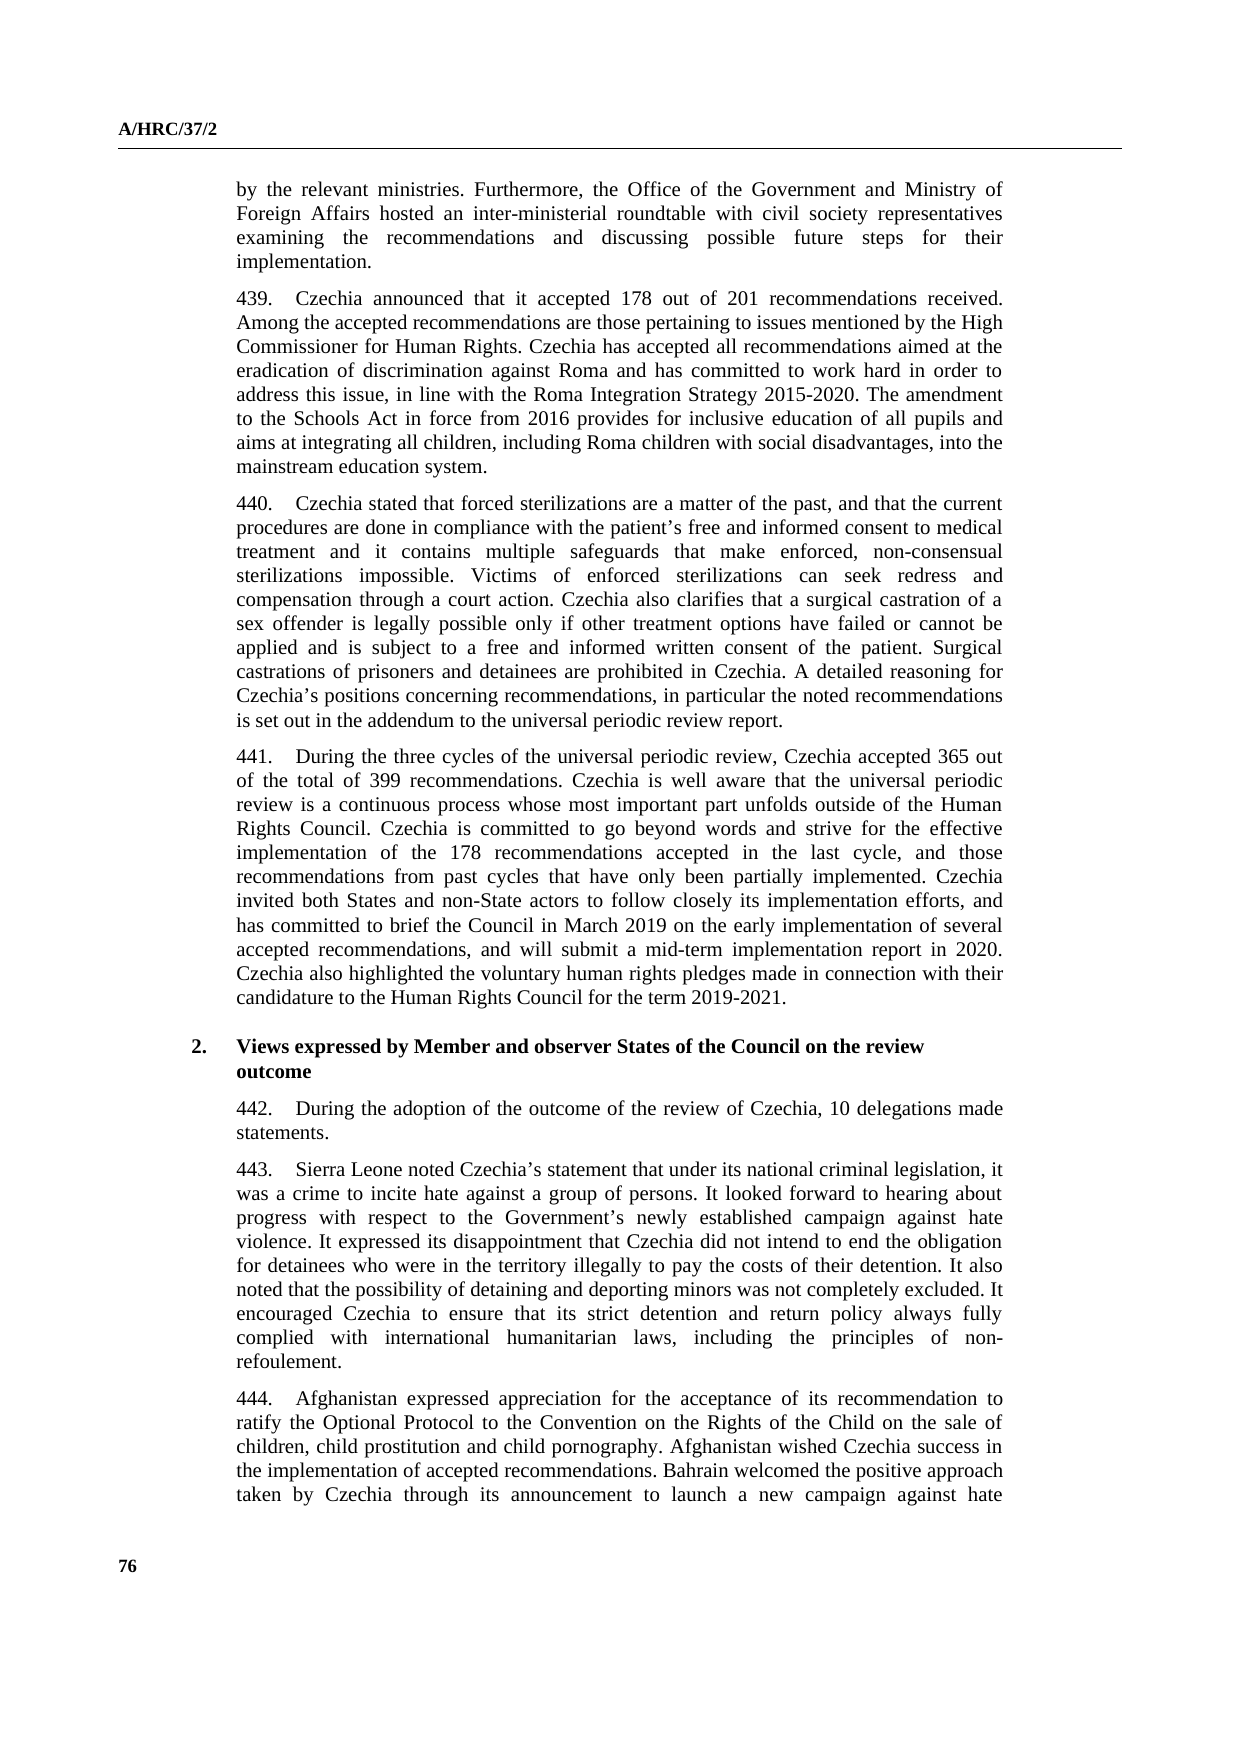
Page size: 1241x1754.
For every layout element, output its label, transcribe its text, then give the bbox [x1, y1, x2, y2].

text 440. Czechia stated that forced sterilizations are a matter of the past, and that the current procedures are done in compliance with the patient’s free and informed consent to medical treatment and it contains multiple safeguards that make enforced, non-consensual sterilizations impossible. Victims of enforced sterilizations can seek redress and compensation through a court action. Czechia also clarifies that a surgical castration of a sex offender is legally possible only if other treatment options have failed or cannot be applied and is subject to a free and informed written consent of the patient. Surgical castrations of prisoners and detainees are prohibited in Czechia. A detailed reasoning for Czechia’s positions concerning recommendations, in particular the noted recommendations is set out in the addendum to the universal periodic review report. [236, 491, 1004, 732]
text 441. During the three cycles of the universal periodic review, Czechia accepted 365 out of the total of 399 recommendations. Czechia is well aware that the universal periodic review is a continuous process whose most important part unfolds outside of the Human Rights Council. Czechia is committed to go beyond words and strive for the effective implementation of the 178 recommendations accepted in the last cycle, and those recommendations from past cycles that have only been partially implemented. Czechia invited both States and non-State actors to follow closely its implementation efforts, and has committed to brief the Council in March 2019 on the early implementation of several accepted recommendations, and will submit a mid-term implementation report in 2020. Czechia also highlighted the voluntary human rights pledges made in connection with their candidature to the Human Rights Council for the term 2019-2021. [236, 744, 1004, 1009]
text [236, 1386, 1004, 1506]
text 443. Sierra Leone noted Czechia’s statement that under its national criminal legislation, it was a crime to incite hate against a group of persons. It looked forward to hearing about progress with respect to the Government’s newly established campaign against hate violence. It expressed its disappointment that Czechia did not intend to end the obligation for detainees who were in the territory illegally to pay the costs of their detention. It also noted that the possibility of detaining and deporting minors was not completely excluded. It encouraged Czechia to ensure that its strict detention and return policy always fully complied with international humanitarian laws, including the principles of non-refoulement. [236, 1157, 1004, 1373]
text 439. Czechia announced that it accepted 178 out of 201 recommendations received. Among the accepted recommendations are those pertaining to issues mentioned by the High Commissioner for Human Rights. Czechia has accepted all recommendations aimed at the eradication of discrimination against Roma and has committed to work hard in order to address this issue, in line with the Roma Integration Strategy 2015-2020. The amendment to the Schools Act in force from 2016 provides for inclusive education of all pupils and aims at integrating all children, including Roma children with social disadvantages, into the mainstream education system. [236, 286, 1004, 478]
text 442. During the adoption of the outcome of the review of Czechia, 10 delegations made statements. [236, 1096, 1004, 1144]
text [236, 177, 1004, 273]
text 2. Views expressed by Member and observer States of the Council on the review outcome [118, 1034, 1004, 1084]
